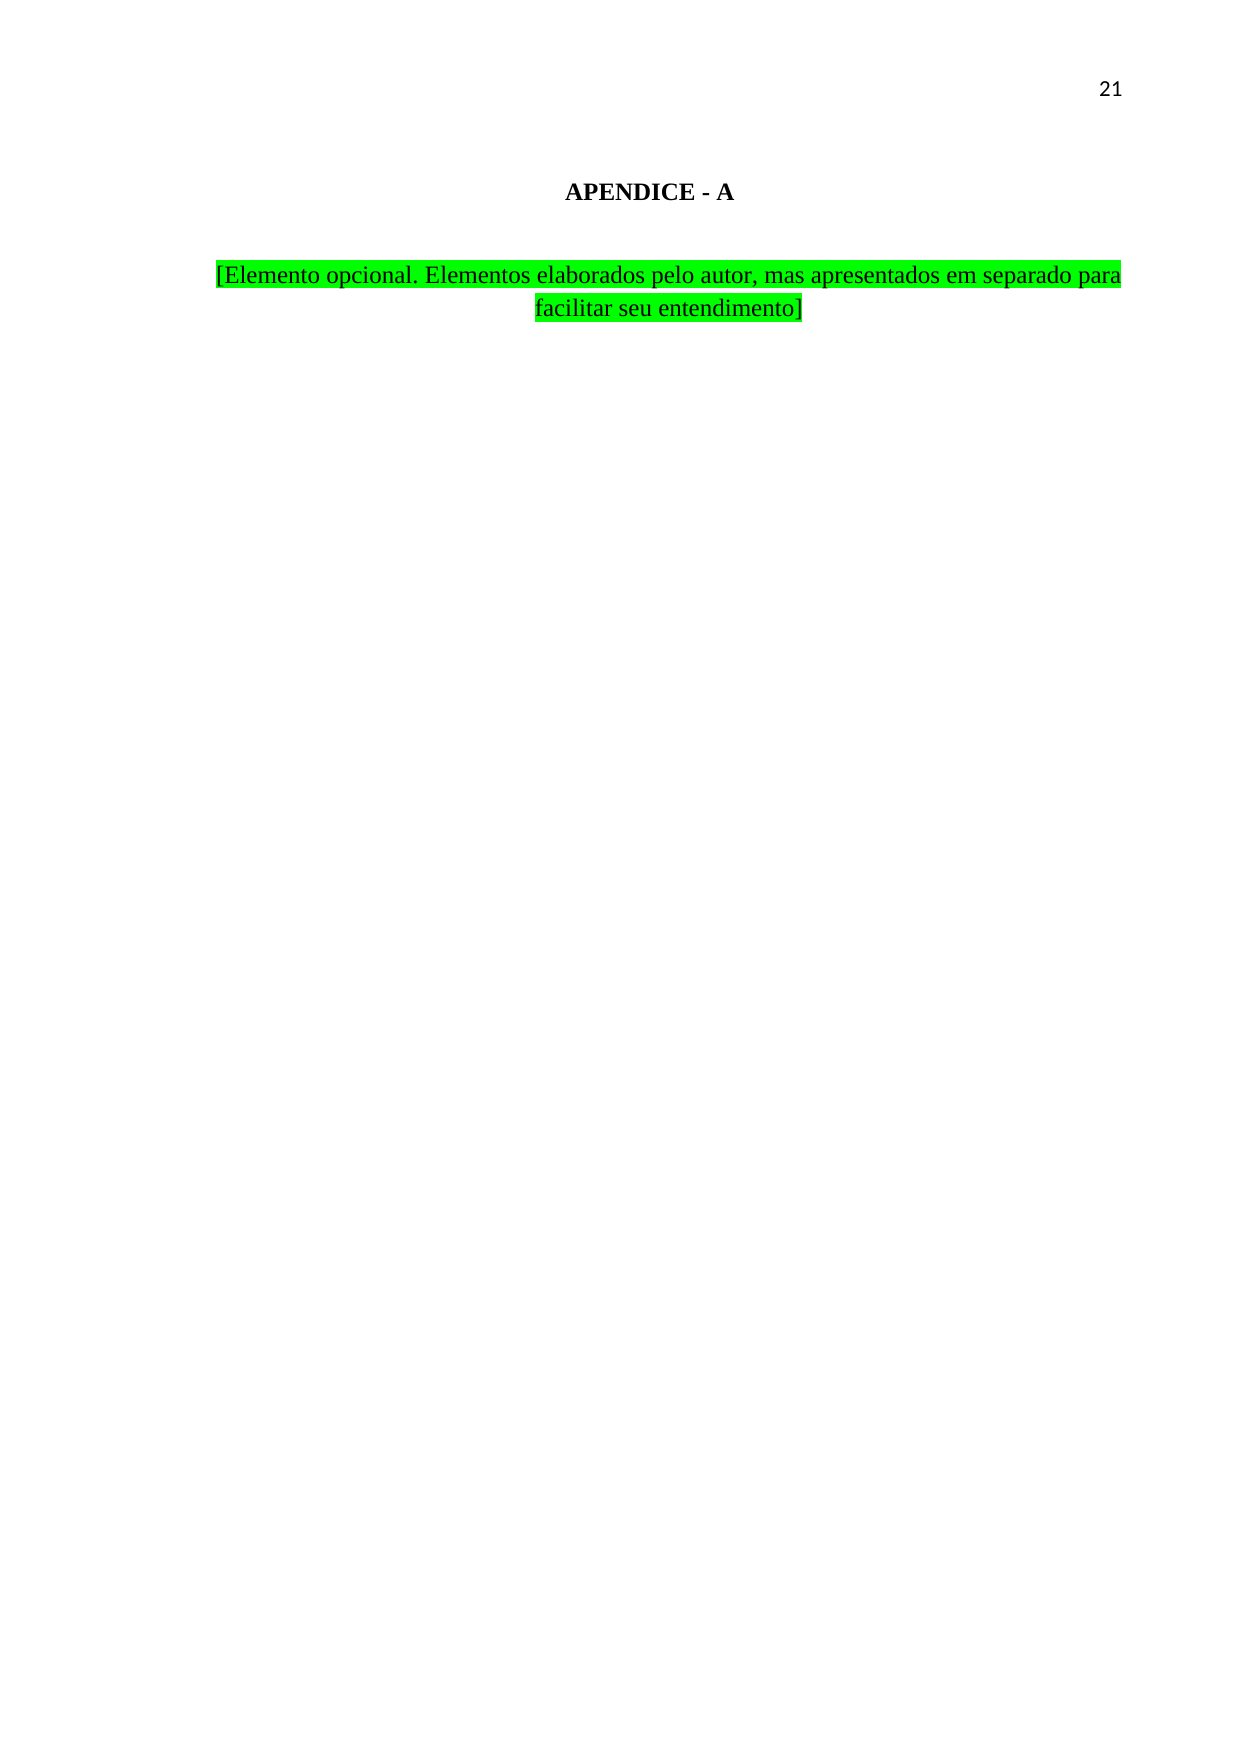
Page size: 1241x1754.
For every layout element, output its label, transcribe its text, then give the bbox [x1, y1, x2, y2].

text [Elemento opcional. Elementos elaborados pelo autor, mas apresentados em separado para facilitar seu entendimento] [215, 260, 1122, 322]
subtitle APENDICE - A [177, 177, 1122, 206]
